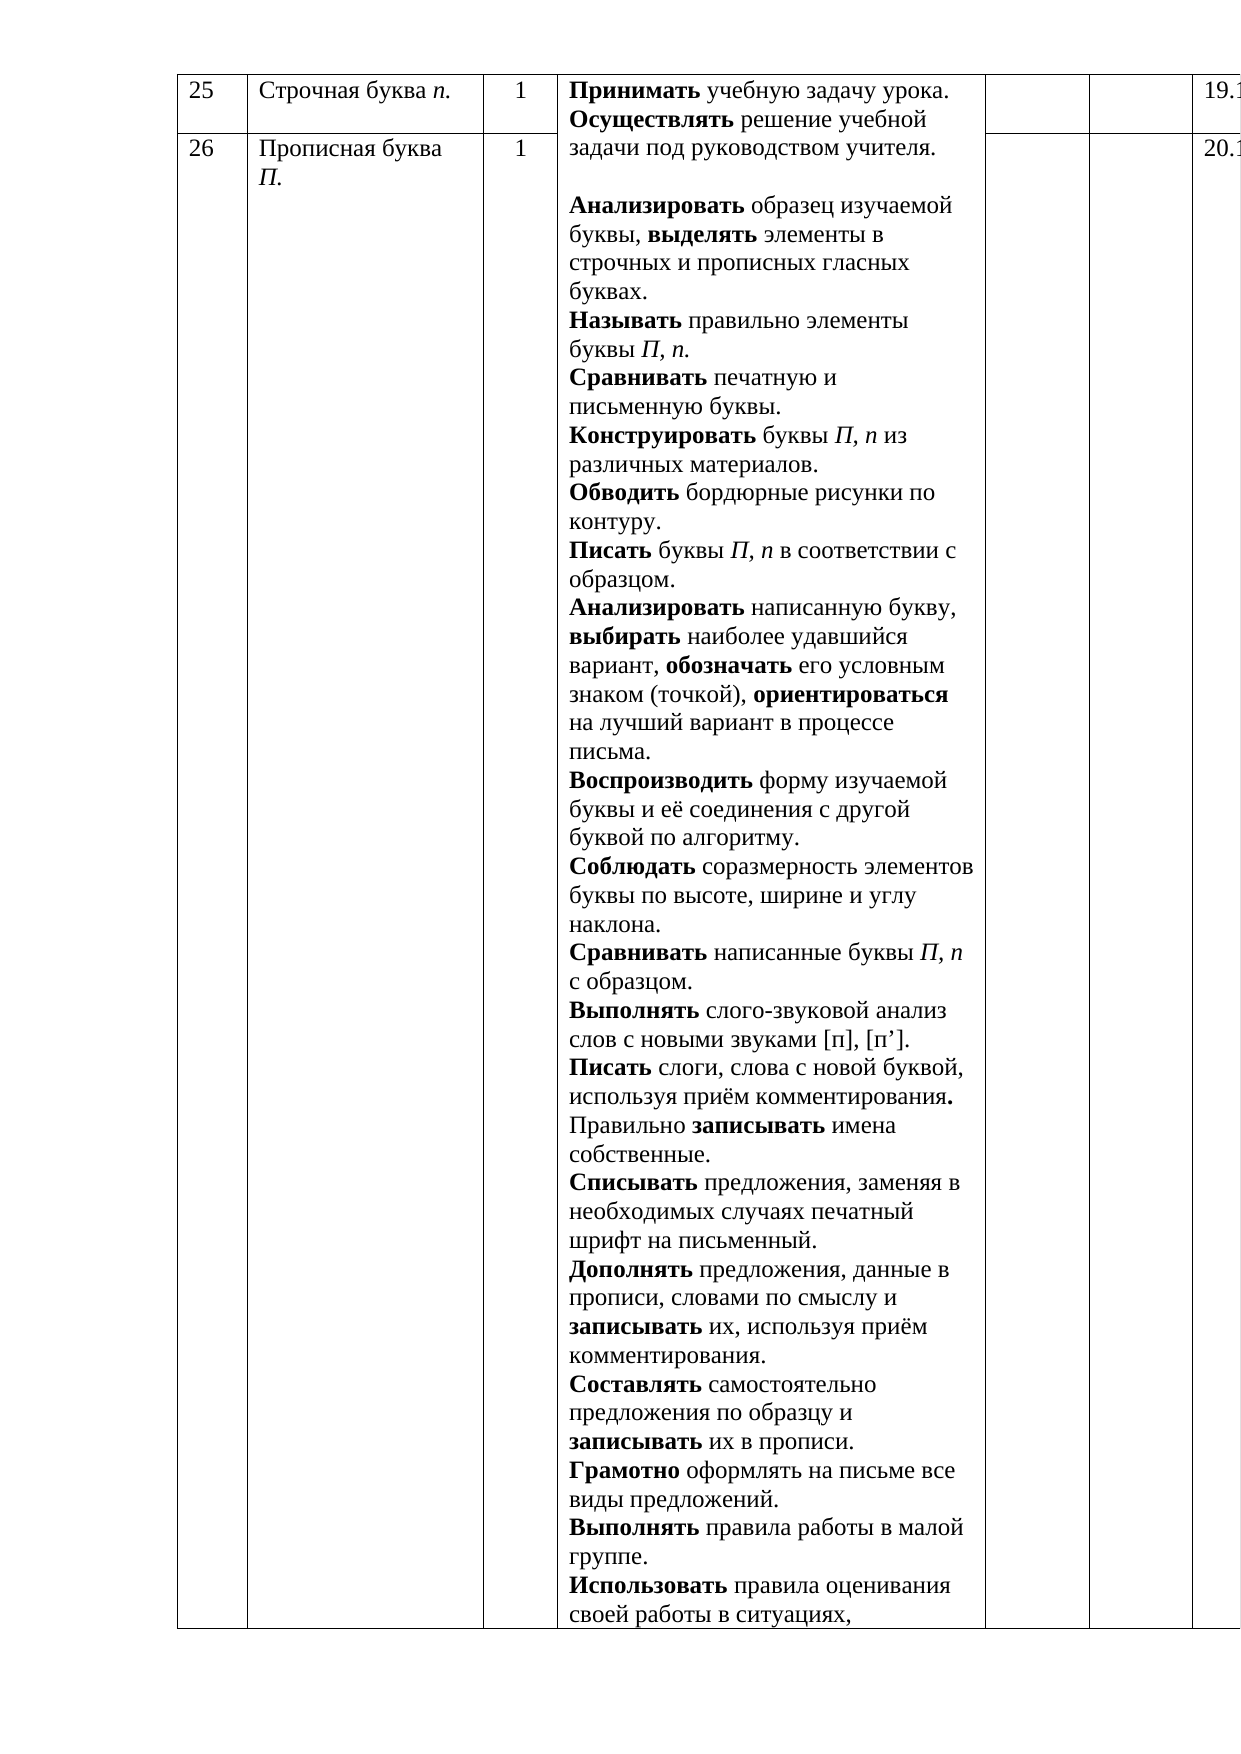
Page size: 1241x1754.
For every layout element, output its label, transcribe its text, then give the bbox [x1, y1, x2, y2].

table_cell 1 [484, 75, 557, 132]
table_cell 26 [178, 134, 247, 1627]
table_cell [1090, 75, 1192, 132]
table_cell 20.11 [1193, 134, 1240, 1627]
table_cell 1 [484, 134, 557, 1627]
table_cell Принимать учебную задачу урока. Осуществлять решение учебной задачи под руководством учителя. Анализировать образец изучаемой буквы, выделять элементы в строчных и прописных гласных буквах. Называть правильно элементы буквы П, п. Сравнивать печатную и письменную буквы. Конструировать буквы П, п из различных материалов. Обводить бордюрные рисунки по контуру. Писать буквы П, п в соответствии с образцом. Анализировать написанную букву, выбирать наиболее удавшийся вариант, обозначать его условным знаком (точкой), ориентироваться на лучший вариант в процессе письма. Воспроизводить форму изучаемой буквы и её соединения с другой буквой по алгоритму. Соблюдать соразмерность элементов буквы по высоте, ширине и углу наклона. Сравнивать написанные буквы П, п с образцом. Выполнять слого-звуковой анализ слов с новыми звуками [п], [п’]. Писать слоги, слова с новой буквой, используя приём комментирования. Правильно записывать имена собственные. Списывать предложения, заменяя в необходимых случаях печатный шрифт на письменный. Дополнять предложения, данные в прописи, словами по смыслу и записывать их, используя приём комментирования. Составлять самостоятельно предложения по образцу и записывать их в прописи. Грамотно оформлять на письме все виды предложений. Выполнять правила работы в малой группе. Использовать правила оценивания своей работы в ситуациях, спланированных учителем [558, 75, 985, 1627]
table_cell Строчная буква п. [248, 75, 483, 132]
table_cell 19.11 [1193, 75, 1240, 132]
table_cell [986, 75, 1089, 132]
table_cell [986, 134, 1089, 1627]
table_cell Прописная буква П. [248, 134, 483, 1627]
table_cell 25 [178, 75, 247, 132]
table_cell [1090, 134, 1192, 1627]
